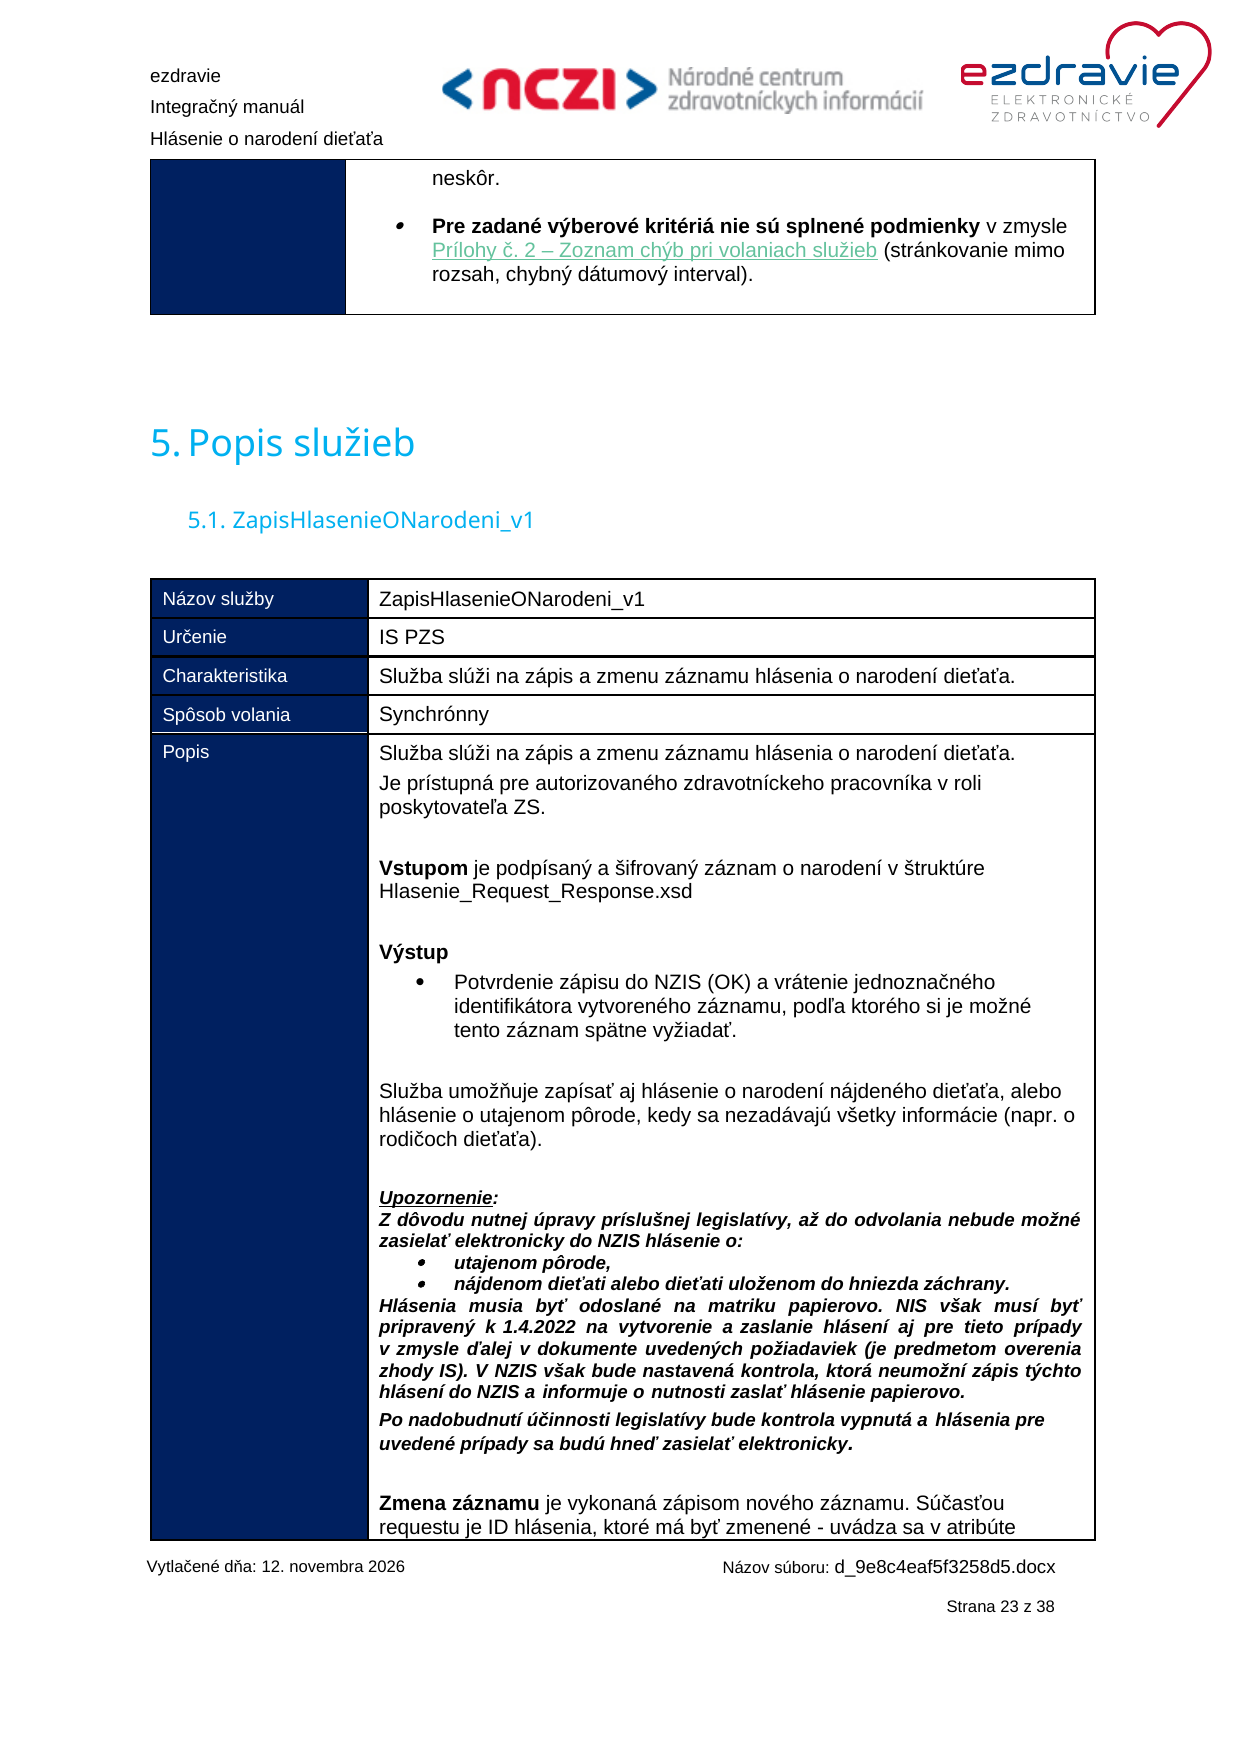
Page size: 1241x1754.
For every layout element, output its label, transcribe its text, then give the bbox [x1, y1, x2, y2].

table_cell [369, 735, 1094, 1539]
picture [442, 67, 924, 114]
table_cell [346, 160, 1094, 314]
subtitle Popis služieb [150, 416, 1090, 467]
table_cell IS PZS [369, 619, 1094, 655]
table_cell Synchrónny [369, 696, 1094, 732]
table_cell Služba slúži na zápis a zmenu záznamu hlásenia o narodení dieťaťa. [369, 658, 1094, 694]
subtitle ZapisHlasenieONarodeni_v1 [187, 504, 1090, 536]
table_cell Popis [152, 735, 367, 1539]
table_cell Charakteristika [152, 658, 367, 694]
table_cell Určenie [152, 619, 367, 655]
table_header Názov služby [152, 580, 367, 617]
picture [961, 21, 1212, 128]
table_header ZapisHlasenieONarodeni_v1 [369, 580, 1094, 617]
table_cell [151, 160, 345, 314]
table_cell Spôsob volania [152, 696, 367, 732]
